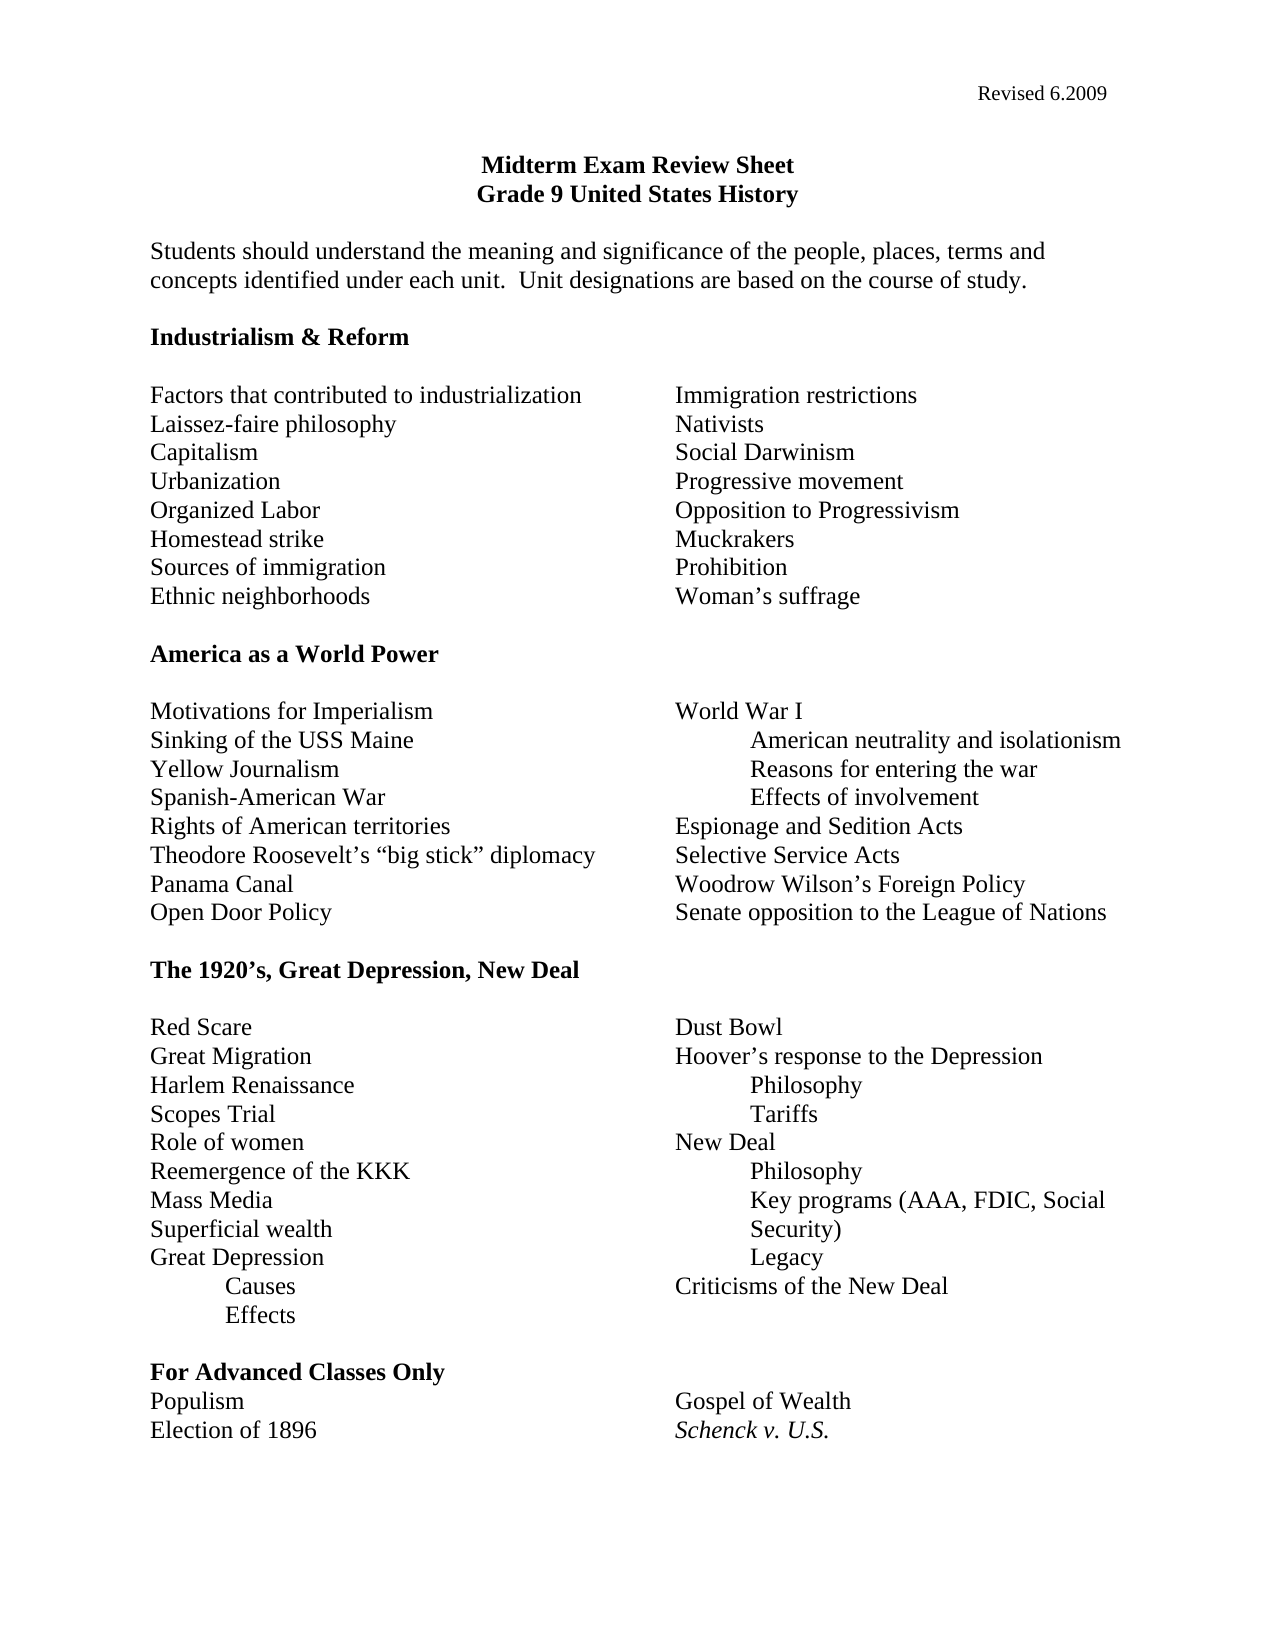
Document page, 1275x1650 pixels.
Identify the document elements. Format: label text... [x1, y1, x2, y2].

subtitle Midterm Exam Review Sheet [150, 150, 1125, 179]
text For Advanced Classes Only [150, 1357, 1125, 1386]
text Open Door Policy [150, 897, 600, 926]
text Effects of involvement [675, 782, 1125, 811]
text Election of 1896 [150, 1415, 600, 1444]
text Effects [150, 1300, 600, 1329]
text Panama Canal [150, 869, 600, 897]
text Reasons for entering the war [675, 754, 1125, 782]
text Spanish-American War [150, 782, 600, 811]
text Nativists [675, 409, 1125, 437]
text Schenck v. U.S. [675, 1415, 1125, 1444]
text Sources of immigration [150, 552, 600, 581]
text Theodore Roosevelt’s “big stick” diplomacy [150, 840, 600, 869]
text Muckrakers [675, 524, 1125, 552]
text Key programs (AAA, FDIC, Social Security) [750, 1185, 1125, 1242]
text Great Depression [150, 1242, 600, 1271]
text Grade 9 United States History [150, 179, 1125, 207]
text Social Darwinism [675, 437, 1125, 466]
text Scopes Trial [150, 1099, 600, 1127]
text American neutrality and isolationism [675, 725, 1125, 754]
text Mass Media [150, 1185, 600, 1214]
text Gospel of Wealth [675, 1386, 1125, 1415]
text Red Scare [150, 1012, 600, 1041]
text Woman’s suffrage [675, 581, 1125, 610]
text Populism [150, 1386, 600, 1415]
text Sinking of the USS Maine [150, 725, 600, 754]
text Capitalism [150, 437, 600, 466]
text Senate opposition to the League of Nations [675, 897, 1125, 926]
text Espionage and Sedition Acts [675, 811, 1125, 840]
text Progressive movement [675, 466, 1125, 495]
text Laissez-faire philosophy [150, 409, 600, 437]
text Opposition to Progressivism [675, 495, 1125, 524]
text Motivations for Imperialism [150, 696, 600, 725]
text America as a World Power [150, 639, 1125, 667]
text Harlem Renaissance [150, 1070, 600, 1099]
text Industrialism & Reform [150, 322, 1125, 351]
text Role of women [150, 1127, 600, 1156]
text Immigration restrictions [675, 380, 1125, 409]
text Urbanization [150, 466, 600, 495]
text Criticisms of the New Deal [675, 1271, 1125, 1300]
text Philosophy [675, 1070, 1125, 1099]
text Great Migration [150, 1041, 600, 1070]
text Legacy [750, 1242, 1125, 1271]
text Tariffs [675, 1099, 1125, 1127]
text Rights of American territories [150, 811, 600, 840]
text Selective Service Acts [675, 840, 1125, 869]
text New Deal [675, 1127, 1125, 1156]
text Reemergence of the KKK [150, 1156, 600, 1185]
text Superficial wealth [150, 1214, 600, 1242]
text Prohibition [675, 552, 1125, 581]
text Students should understand the meaning and significance of the people, places, terms and concepts identified under each unit. Unit designations are based on the course of study. [150, 236, 1125, 294]
text Woodrow Wilson’s Foreign Policy [675, 869, 1125, 897]
text Causes [150, 1271, 600, 1300]
text Homestead strike [150, 524, 600, 552]
text Ethnic neighborhoods [150, 581, 600, 610]
text The 1920’s, Great Depression, New Deal [150, 955, 1125, 984]
text Dust Bowl [675, 1012, 1125, 1041]
text Organized Labor [150, 495, 600, 524]
text Philosophy [675, 1156, 1125, 1185]
text Factors that contributed to industrialization [150, 380, 600, 409]
text World War I [675, 696, 1125, 725]
text Hoover’s response to the Depression [675, 1041, 1125, 1070]
text Yellow Journalism [150, 754, 600, 782]
